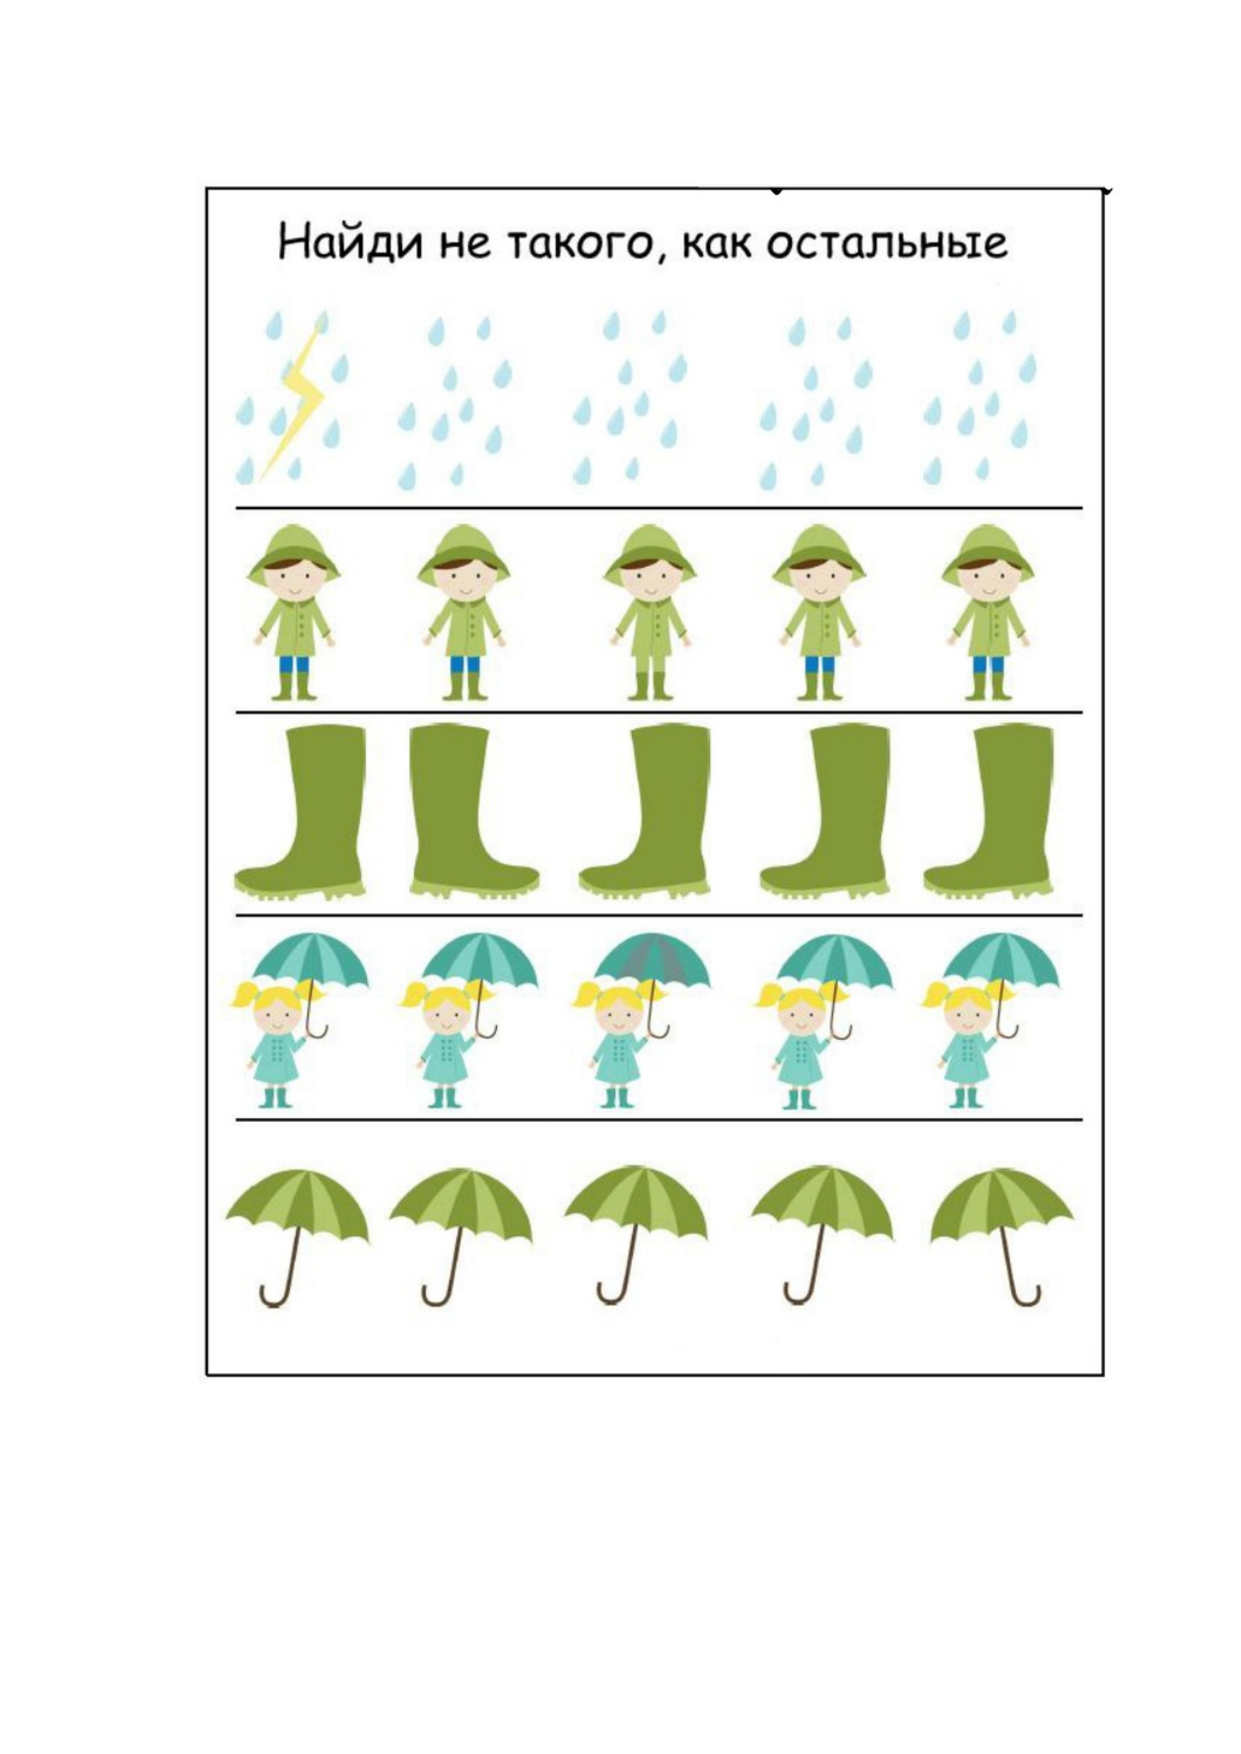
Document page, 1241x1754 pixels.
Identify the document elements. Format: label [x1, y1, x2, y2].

picture [177, 118, 1152, 1418]
